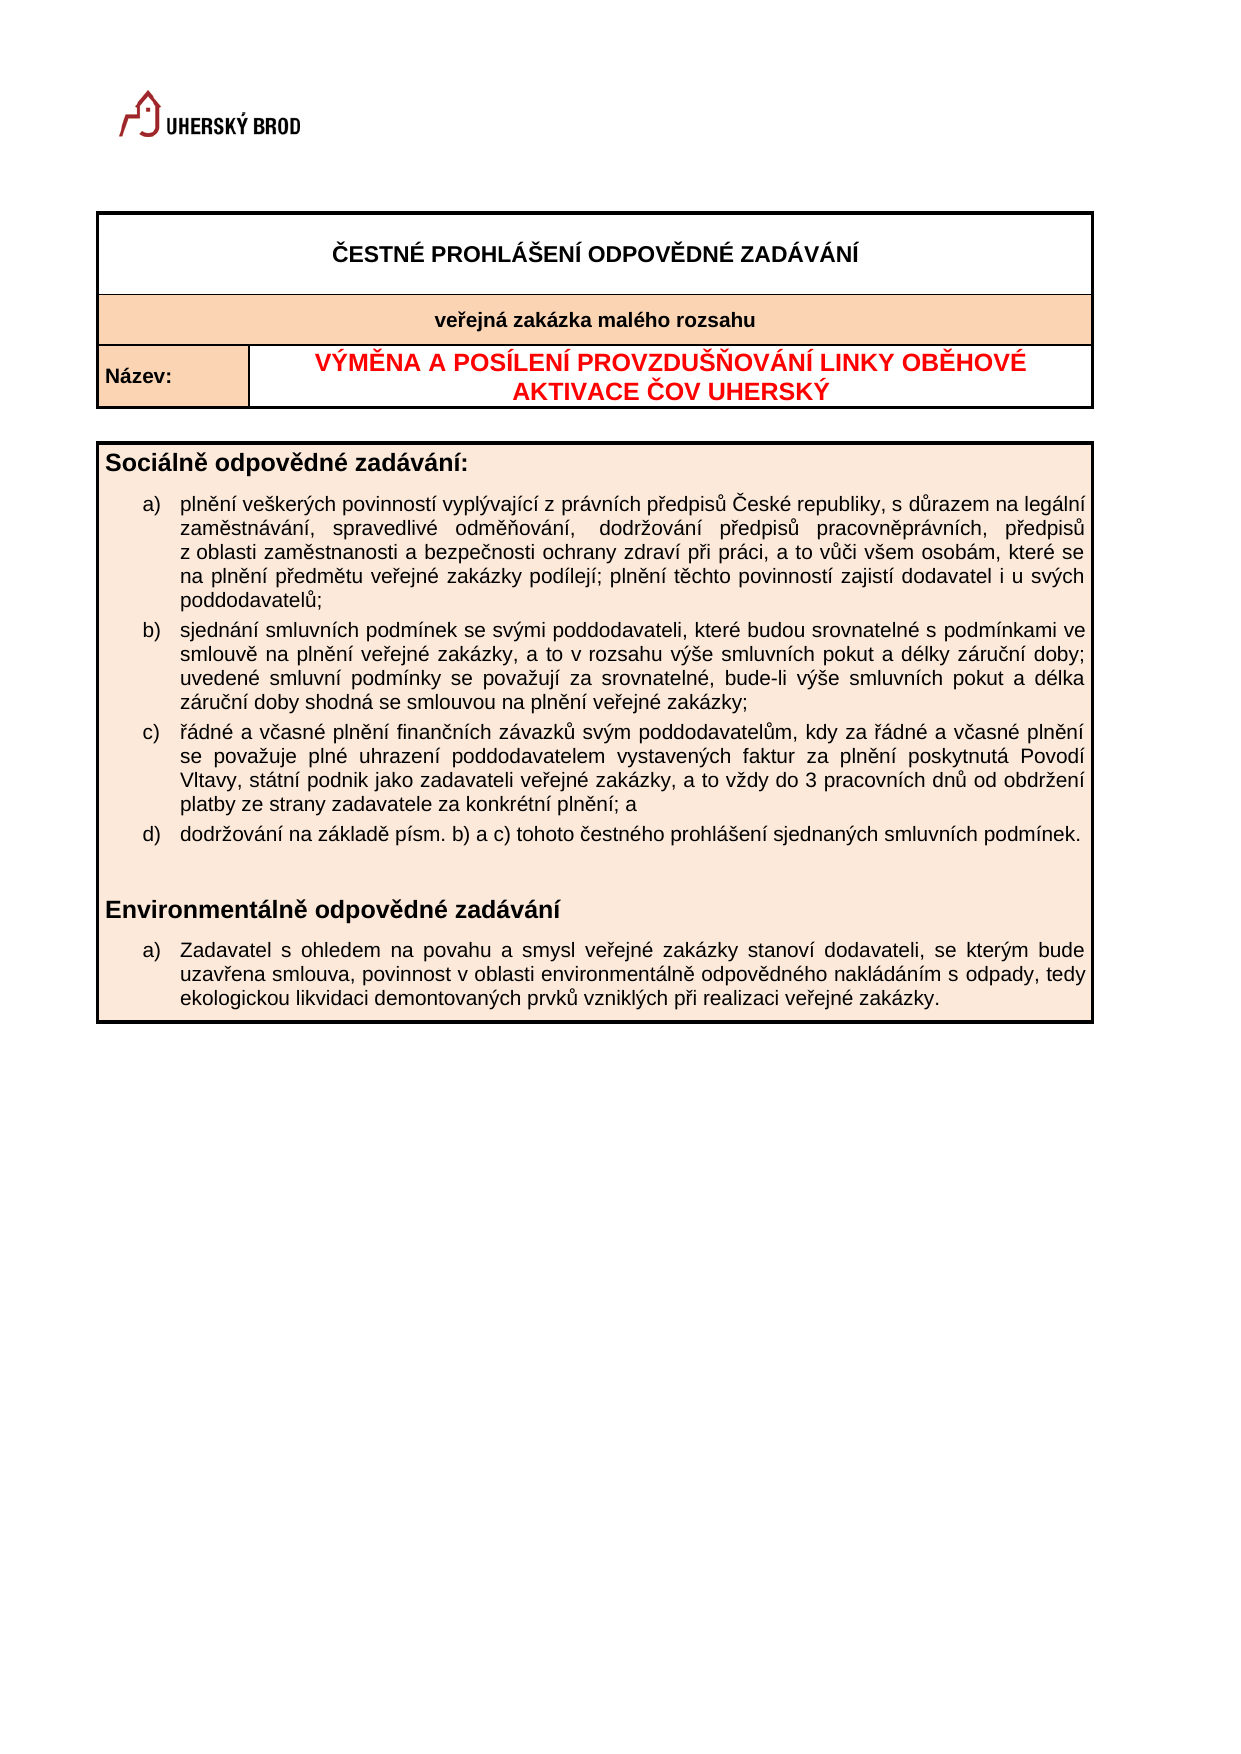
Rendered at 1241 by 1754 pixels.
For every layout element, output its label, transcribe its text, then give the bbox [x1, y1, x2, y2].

table_cell VÝMĚNA A POSÍLENÍ PROVZDUŠŇOVÁNÍ LINKY OBĚHOVÉ AKTIVACE ČOV UHERSKÝ [250, 346, 1091, 406]
table_header ČESTNÉ PROHLÁŠENÍ ODPOVĚDNÉ ZADÁVÁNÍ [99, 215, 1091, 293]
table_cell veřejná zakázka malého rozsahu [99, 295, 1091, 344]
picture [106, 73, 313, 155]
table_header Sociálně odpovědné zadávání: plnění veškerých povinností vyplývající z právních předpisů České republiky, s důrazem na legální zaměstnávání, spravedlivé odměňování, dodržování předpisů pracovněprávních, předpisů z oblasti zaměstnanosti a bezpečnosti ochrany zdraví při práci, a to vůči všem osobám, které se na plnění předmětu veřejné zakázky podílejí; plnění těchto povinností zajistí dodavatel i u svých poddodavatelů; sjednání smluvních podmínek se svými poddodavateli, které budou srovnatelné s podmínkami ve smlouvě na plnění veřejné zakázky, a to v rozsahu výše smluvních pokut a délky záruční doby; uvedené smluvní podmínky se považují za srovnatelné, bude-li výše smluvních pokut a délka záruční doby shodná se smlouvou na plnění veřejné zakázky; řádné a včasné plnění finančních závazků svým poddodavatelům, kdy za řádné a včasné plnění se považuje plné uhrazení poddodavatelem vystavených faktur za plnění poskytnutá Povodí Vltavy, státní podnik jako zadavateli veřejné zakázky, a to vždy do 3 pracovních dnů od obdržení platby ze strany zadavatele za konkrétní plnění; a dodržování na základě písm. b) a c) tohoto čestného prohlášení sjednaných smluvních podmínek. Environmentálně odpovědné zadávání Zadavatel s ohledem na povahu a smysl veřejné zakázky stanoví dodavateli, se kterým bude uzavřena smlouva, povinnost v oblasti environmentálně odpovědného nakládáním s odpady, tedy ekologickou likvidaci demontovaných prvků vzniklých při realizaci veřejné zakázky. [99, 445, 1091, 1020]
table_cell Název: [99, 346, 248, 406]
